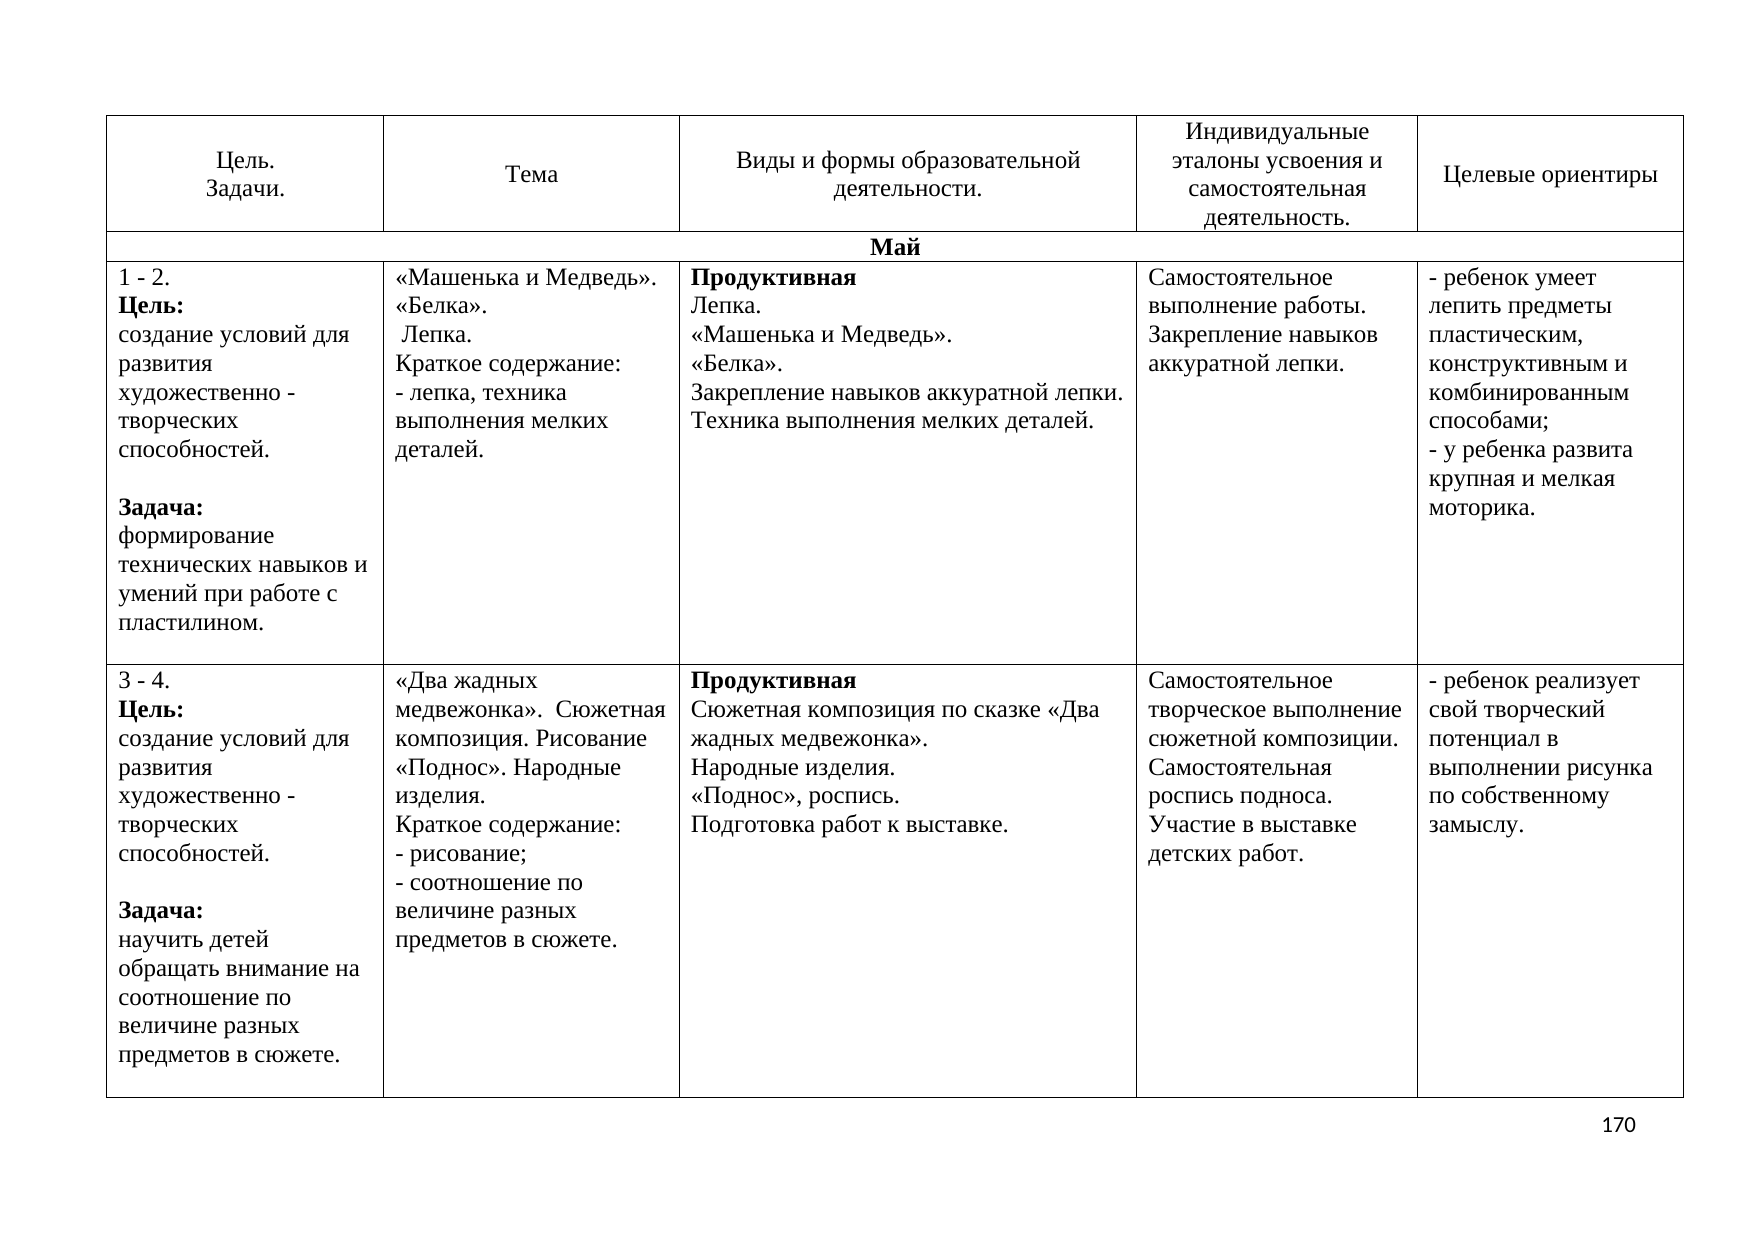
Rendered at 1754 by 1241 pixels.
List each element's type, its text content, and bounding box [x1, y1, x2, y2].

table_cell «Машенька и Медведь». «Белка». Лепка. Краткое содержание: - лепка, техника выполнения мелких деталей. [384, 262, 679, 664]
table_cell «Два жадных медвежонка». Сюжетная композиция. Рисование «Поднос». Народные изделия. Краткое содержание: - рисование; - соотношение по величине разных предметов в сюжете. [384, 665, 679, 1097]
table_cell 3 - 4. Цель: создание условий для развития художественно - творческих способностей. Задача: научить детей обращать внимание на соотношение по величине разных предметов в сюжете. [107, 665, 383, 1097]
table_cell Продуктивная Лепка. «Машенька и Медведь». «Белка». Закрепление навыков аккуратной лепки. Техника выполнения мелких деталей. [680, 262, 1136, 664]
table_cell Продуктивная Сюжетная композиция по сказке «Два жадных медвежонка». Народные изделия. «Поднос», роспись. Подготовка работ к выставке. [680, 665, 1136, 1097]
table_header Целевые ориентиры [1418, 116, 1683, 231]
table_cell Самостоятельное творческое выполнение сюжетной композиции. Самостоятельная роспись подноса. Участие в выставке детских работ. [1137, 665, 1417, 1097]
table_cell Май [107, 232, 1683, 261]
table_cell 1 - 2. Цель: создание условий для развития художественно - творческих способностей. Задача: формирование технических навыков и умений при работе с пластилином. [107, 262, 383, 664]
table_cell Самостоятельное выполнение работы. Закрепление навыков аккуратной лепки. [1137, 262, 1417, 664]
table_header Цель. Задачи. [107, 116, 383, 231]
table_header Индивидуальные эталоны усвоения и самостоятельная деятельность. [1137, 116, 1417, 231]
table_cell - ребенок умеет лепить предметы пластическим, конструктивным и комбинированным способами; - у ребенка развита крупная и мелкая моторика. [1418, 262, 1683, 664]
table_header Тема [384, 116, 679, 231]
table_cell - ребенок реализует свой творческий потенциал в выполнении рисунка по собственному замыслу. [1418, 665, 1683, 1097]
table_header Виды и формы образовательной деятельности. [680, 116, 1136, 231]
